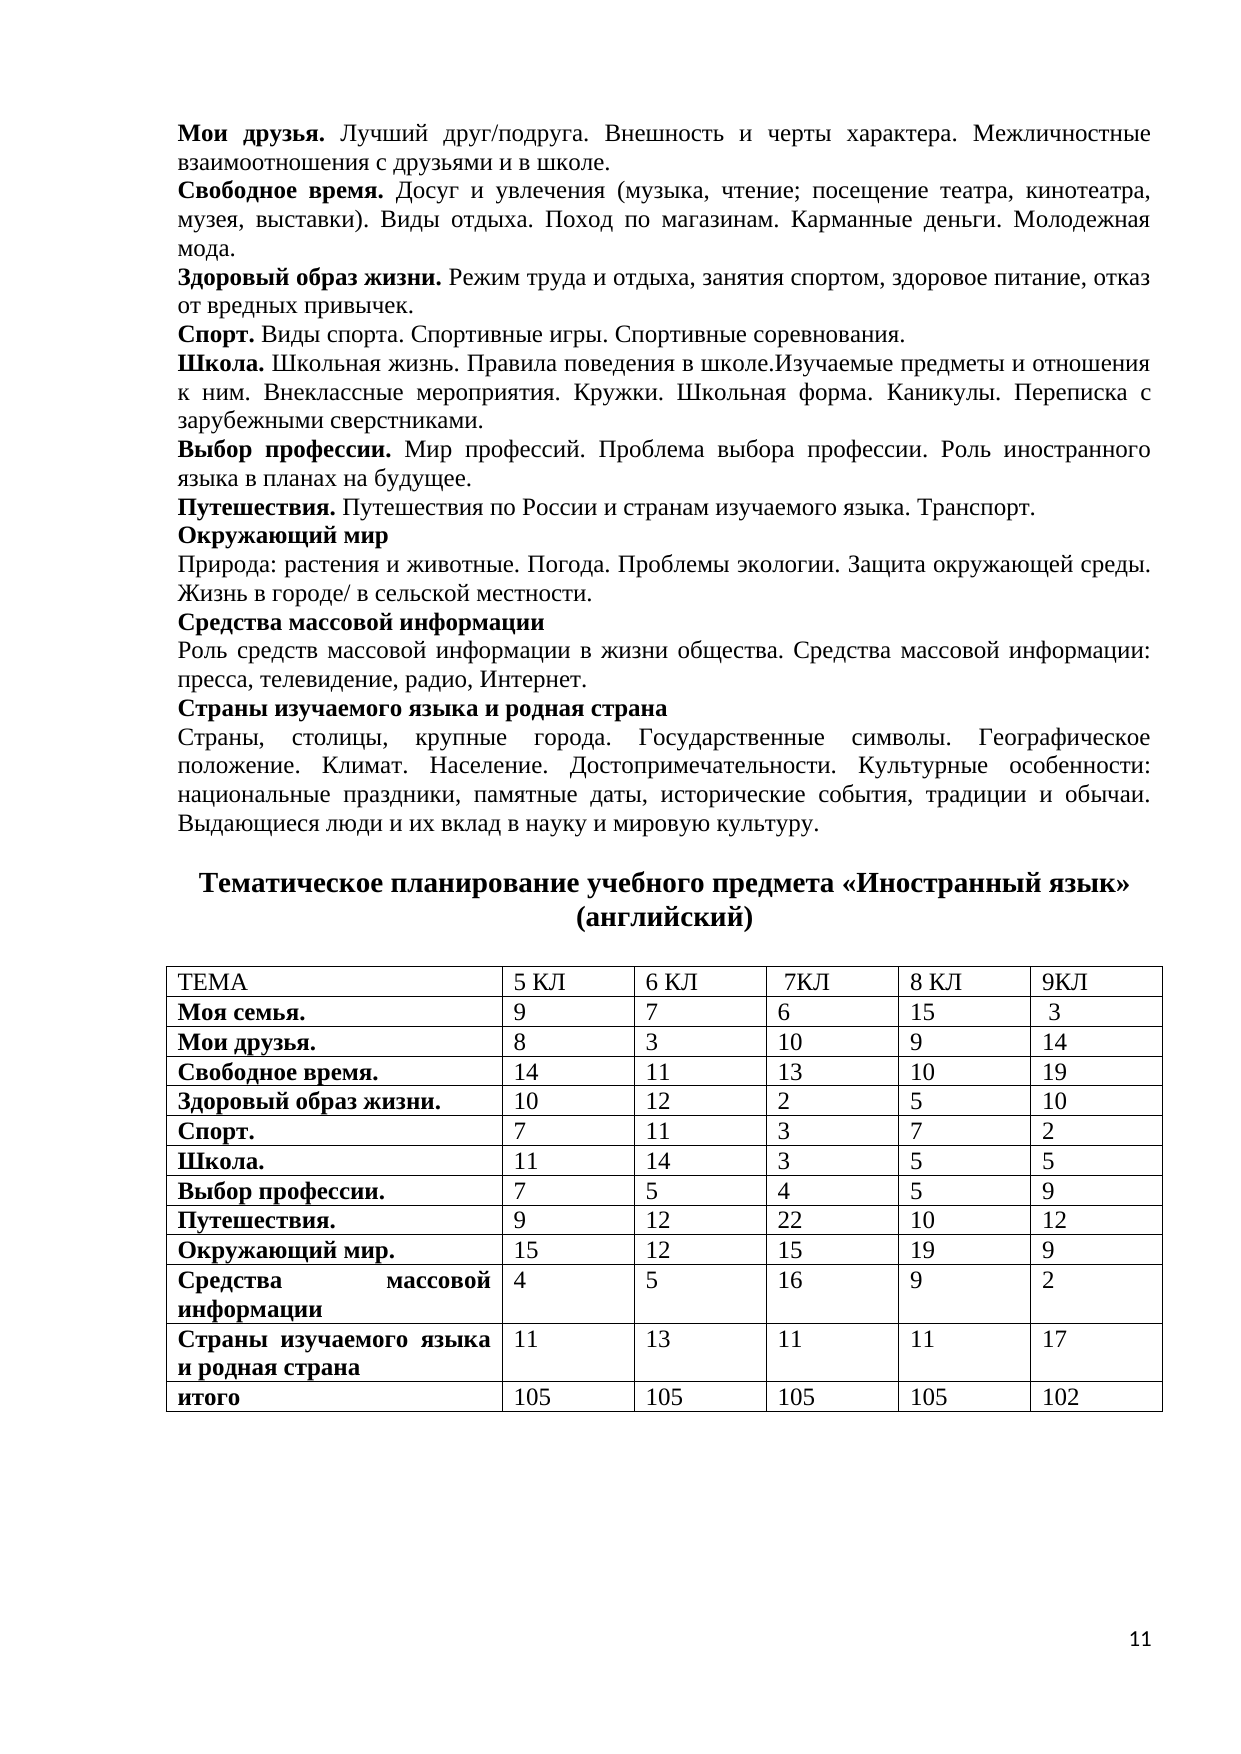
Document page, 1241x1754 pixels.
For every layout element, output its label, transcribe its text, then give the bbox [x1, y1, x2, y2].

text Спорт. Виды спорта. Спортивные игры. Спортивные соревнования. [177, 319, 1152, 348]
table_cell Моя семья. [167, 997, 502, 1026]
table_cell 7 [503, 1116, 634, 1145]
table_cell 10 [899, 1057, 1030, 1085]
table_header 7КЛ [767, 967, 898, 996]
table_cell 3 [767, 1116, 898, 1145]
table_cell 105 [503, 1382, 634, 1411]
table_cell Спорт. [167, 1116, 502, 1145]
table_cell 11 [503, 1324, 634, 1381]
table_cell 105 [767, 1382, 898, 1411]
table_cell 16 [767, 1265, 898, 1323]
text Окружающий мир [177, 521, 1152, 549]
table_cell 2 [767, 1086, 898, 1115]
text Средства массовой информации [177, 607, 1152, 636]
table_cell 12 [635, 1206, 766, 1234]
table_cell Свободное время. [167, 1057, 502, 1085]
table_cell 12 [635, 1086, 766, 1115]
table_cell 11 [899, 1324, 1030, 1381]
table_cell 10 [899, 1206, 1030, 1234]
text Страны изучаемого языка и родная страна [177, 693, 1152, 722]
table_cell 9 [503, 997, 634, 1026]
table_cell 15 [503, 1235, 634, 1264]
table_cell 4 [503, 1265, 634, 1323]
table_cell 9 [899, 1027, 1030, 1056]
table_header ТЕМА [167, 967, 502, 996]
text Здоровый образ жизни. Режим труда и отдыха, занятия спортом, здоровое питание, отказ от вредных привычек. [177, 262, 1152, 319]
table_cell 19 [1031, 1057, 1162, 1085]
table_cell Мои друзья. [167, 1027, 502, 1056]
table_cell Окружающий мир. [167, 1235, 502, 1264]
text Природа: растения и животные. Погода. Проблемы экологии. Защита окружающей среды. Жизнь в городе/ в сельской местности. [177, 549, 1152, 607]
text Школа. Школьная жизнь. Правила поведения в школе.Изучаемые предметы и отношения к ним. Внеклассные мероприятия. Кружки. Школьная форма. Каникулы. Переписка с зарубежными сверстниками. [177, 348, 1152, 434]
table_cell 5 [635, 1265, 766, 1323]
text Путешествия. Путешествия по России и странам изучаемого языка. Транспорт. [177, 492, 1152, 521]
table_cell 9 [899, 1265, 1030, 1323]
table_cell 5 [1031, 1146, 1162, 1175]
table_cell Школа. [167, 1146, 502, 1175]
text Страны, столицы, крупные города. Государственные символы. Географическое положение. Климат. Население. Достопримечательности. Культурные особенности: национальные праздники, памятные даты, исторические события, традиции и обычаи. Выдающиеся люди и их вклад в науку и мировую культуру. [177, 722, 1152, 837]
table_cell 14 [1031, 1027, 1162, 1056]
table_cell 3 [1031, 997, 1162, 1026]
table_cell 10 [767, 1027, 898, 1056]
table_cell Средства массовой информации [167, 1265, 502, 1323]
table_cell 6 [767, 997, 898, 1026]
text Мои друзья. Лучший друг/подруга. Внешность и черты характера. Межличностные взаимоотношения с друзьями и в школе. [177, 118, 1152, 176]
text Свободное время. Досуг и увлечения (музыка, чтение; посещение театра, кинотеатра, музея, выставки). Виды отдыха. Поход по магазинам. Карманные деньги. Молодежная мода. [177, 176, 1152, 262]
table_cell 3 [635, 1027, 766, 1056]
table_cell 12 [635, 1235, 766, 1264]
table_header 6 КЛ [635, 967, 766, 996]
table_cell итого [167, 1382, 502, 1411]
table_header 8 КЛ [899, 967, 1030, 996]
table_cell 102 [1031, 1382, 1162, 1411]
table_cell 5 [899, 1086, 1030, 1115]
table_cell 14 [503, 1057, 634, 1085]
table_cell 15 [899, 997, 1030, 1026]
table_cell 12 [1031, 1206, 1162, 1234]
table_cell 8 [503, 1027, 634, 1056]
table_cell 7 [503, 1176, 634, 1204]
table_cell 11 [635, 1057, 766, 1085]
table_cell 105 [899, 1382, 1030, 1411]
table_cell 5 [899, 1176, 1030, 1204]
table_cell 105 [635, 1382, 766, 1411]
table_cell 9 [503, 1206, 634, 1234]
table_cell 2 [1031, 1265, 1162, 1323]
table_cell Путешествия. [167, 1206, 502, 1234]
table_cell 13 [635, 1324, 766, 1381]
table_cell 13 [767, 1057, 898, 1085]
table_cell Страны изучаемого языка и родная страна [167, 1324, 502, 1381]
table_cell 7 [635, 997, 766, 1026]
table_cell 17 [1031, 1324, 1162, 1381]
text Тематическое планирование учебного предмета «Иностранный язык» (английский) [177, 866, 1152, 933]
table_cell Здоровый образ жизни. [167, 1086, 502, 1115]
table_cell 4 [767, 1176, 898, 1204]
table_cell 19 [899, 1235, 1030, 1264]
table_cell 2 [1031, 1116, 1162, 1145]
table_cell 9 [1031, 1176, 1162, 1204]
text Выбор профессии. Мир профессий. Проблема выбора профессии. Роль иностранного языка в планах на будущее. [177, 434, 1152, 492]
table_cell 3 [767, 1146, 898, 1175]
table_cell 15 [767, 1235, 898, 1264]
table_cell 14 [635, 1146, 766, 1175]
text Роль средств массовой информации в жизни общества. Средства массовой информации: пресса, телевидение, радио, Интернет. [177, 636, 1152, 693]
table_header 9КЛ [1031, 967, 1162, 996]
table_cell 11 [767, 1324, 898, 1381]
table_cell 10 [503, 1086, 634, 1115]
table_cell Выбор профессии. [167, 1176, 502, 1204]
table_cell 5 [635, 1176, 766, 1204]
table_cell 7 [899, 1116, 1030, 1145]
table_cell 11 [503, 1146, 634, 1175]
table_header 5 КЛ [503, 967, 634, 996]
table_cell 10 [1031, 1086, 1162, 1115]
table_cell 22 [767, 1206, 898, 1234]
table_cell 9 [1031, 1235, 1162, 1264]
table_cell 11 [635, 1116, 766, 1145]
table_cell 5 [899, 1146, 1030, 1175]
